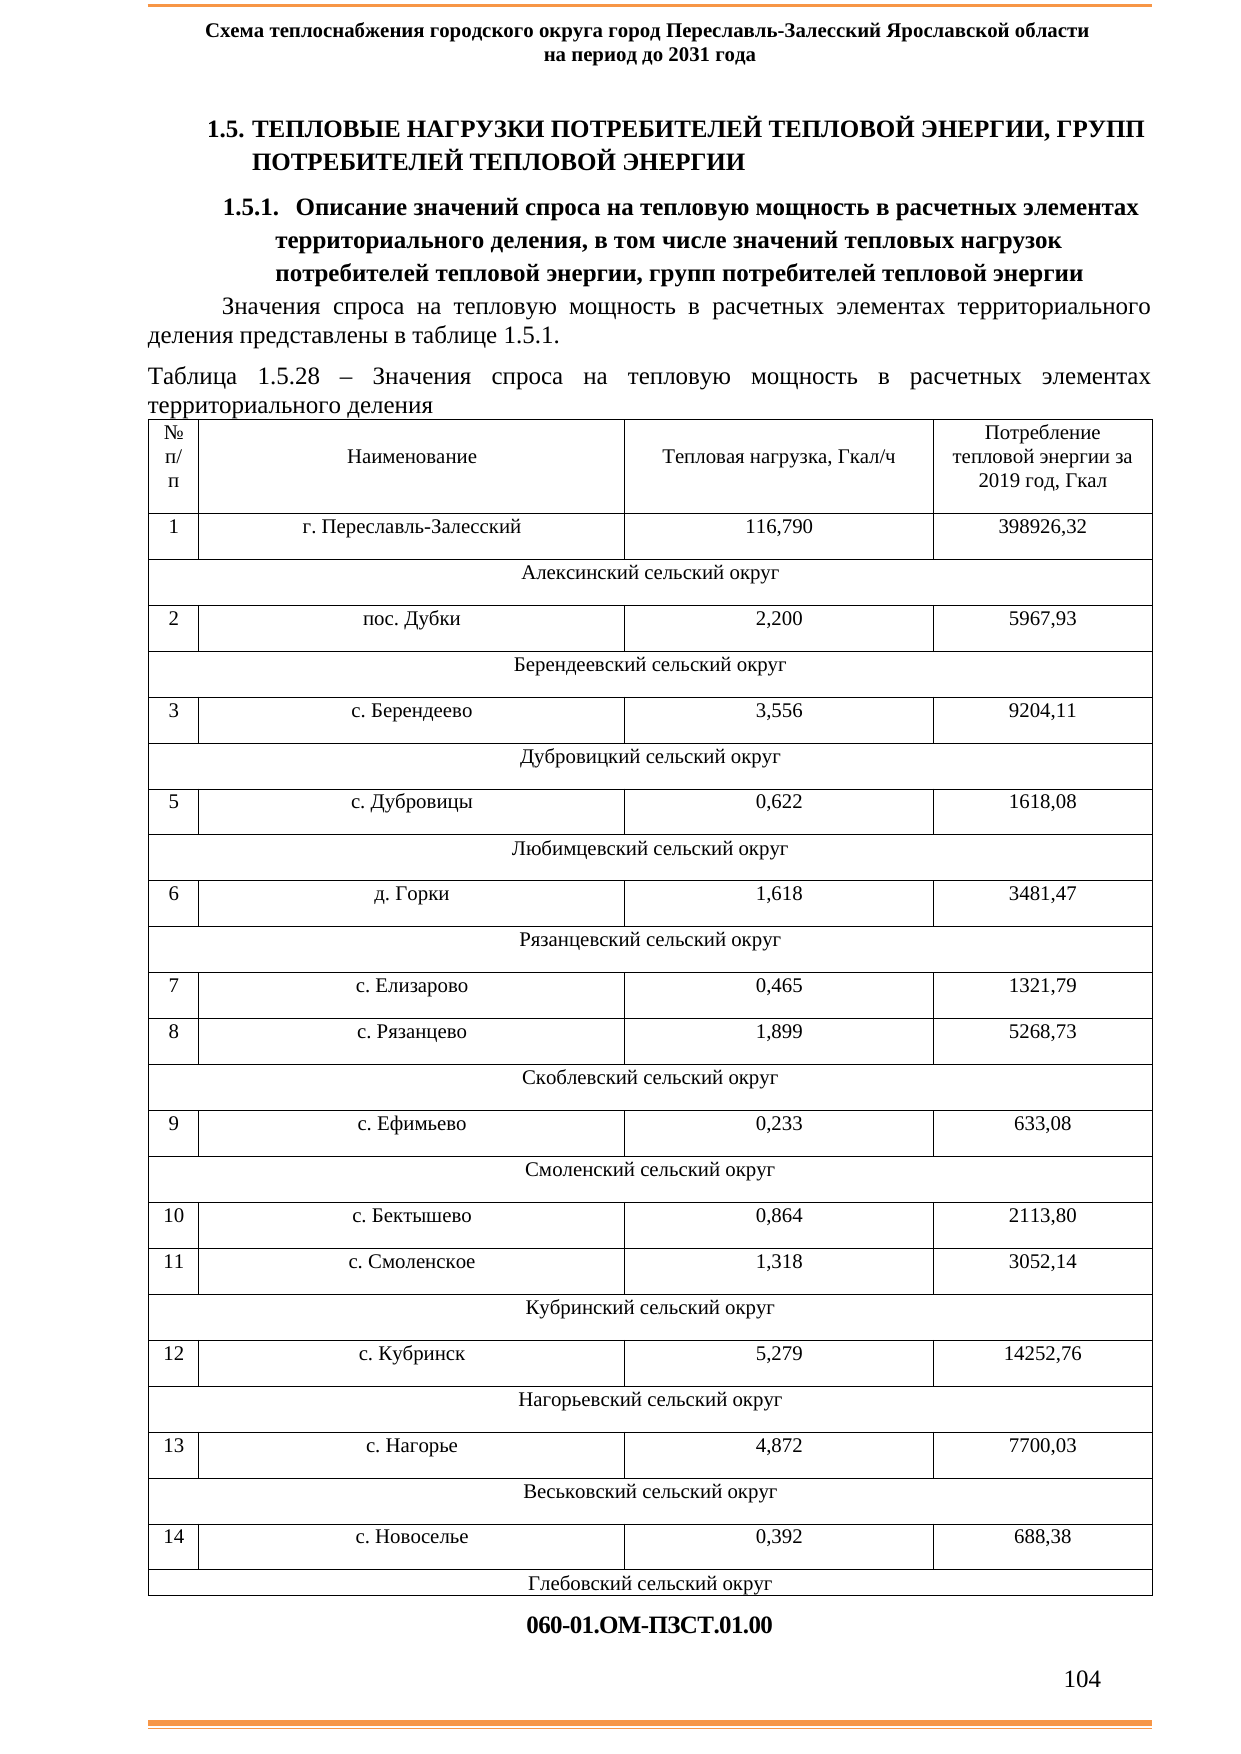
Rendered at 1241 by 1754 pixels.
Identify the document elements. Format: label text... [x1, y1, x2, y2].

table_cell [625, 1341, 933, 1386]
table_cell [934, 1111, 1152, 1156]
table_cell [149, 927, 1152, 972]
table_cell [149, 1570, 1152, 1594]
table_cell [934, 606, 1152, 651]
subtitle Описание значений спроса на тепловую мощность в расчетных элементах территориального деления, в том числе значений тепловых нагрузок потребителей тепловой энергии, групп потребителей тепловой энергии [223, 192, 1152, 287]
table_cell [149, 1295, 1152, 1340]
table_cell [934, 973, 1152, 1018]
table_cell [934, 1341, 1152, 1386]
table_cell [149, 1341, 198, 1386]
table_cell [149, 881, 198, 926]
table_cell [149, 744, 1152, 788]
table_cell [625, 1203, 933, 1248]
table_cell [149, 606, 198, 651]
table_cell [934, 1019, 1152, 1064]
subtitle ТЕПЛОВЫЕ НАГРУЗКИ ПОТРЕБИТЕЛЕЙ ТЕПЛОВОЙ ЭНЕРГИИ, ГРУПП ПОТРЕБИТЕЛЕЙ ТЕПЛОВОЙ ЭНЕРГИИ [207, 114, 1152, 175]
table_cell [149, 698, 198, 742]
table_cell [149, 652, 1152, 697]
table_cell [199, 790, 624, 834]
text Таблица . – Значения спроса на тепловую мощность в расчетных элементах территориального деления [148, 361, 1152, 419]
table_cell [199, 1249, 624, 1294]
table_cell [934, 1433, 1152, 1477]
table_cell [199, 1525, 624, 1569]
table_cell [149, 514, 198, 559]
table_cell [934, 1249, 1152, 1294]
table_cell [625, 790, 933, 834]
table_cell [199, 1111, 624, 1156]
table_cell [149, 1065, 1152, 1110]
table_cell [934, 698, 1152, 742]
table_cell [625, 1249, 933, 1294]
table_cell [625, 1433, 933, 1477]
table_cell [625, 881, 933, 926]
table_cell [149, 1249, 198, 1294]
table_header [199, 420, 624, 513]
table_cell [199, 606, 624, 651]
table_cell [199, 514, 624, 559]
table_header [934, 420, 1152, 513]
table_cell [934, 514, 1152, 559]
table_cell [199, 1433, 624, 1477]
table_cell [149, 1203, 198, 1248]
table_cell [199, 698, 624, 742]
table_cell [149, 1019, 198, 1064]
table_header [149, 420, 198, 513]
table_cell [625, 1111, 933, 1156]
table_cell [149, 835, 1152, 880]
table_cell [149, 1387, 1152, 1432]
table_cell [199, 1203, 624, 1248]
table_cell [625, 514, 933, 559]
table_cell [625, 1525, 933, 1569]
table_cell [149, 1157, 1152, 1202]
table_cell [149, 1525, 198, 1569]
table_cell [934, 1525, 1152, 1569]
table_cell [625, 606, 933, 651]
text Значения спроса на тепловую мощность в расчетных элементах территориального деления представлены в таблице 1.5.1. [148, 291, 1152, 349]
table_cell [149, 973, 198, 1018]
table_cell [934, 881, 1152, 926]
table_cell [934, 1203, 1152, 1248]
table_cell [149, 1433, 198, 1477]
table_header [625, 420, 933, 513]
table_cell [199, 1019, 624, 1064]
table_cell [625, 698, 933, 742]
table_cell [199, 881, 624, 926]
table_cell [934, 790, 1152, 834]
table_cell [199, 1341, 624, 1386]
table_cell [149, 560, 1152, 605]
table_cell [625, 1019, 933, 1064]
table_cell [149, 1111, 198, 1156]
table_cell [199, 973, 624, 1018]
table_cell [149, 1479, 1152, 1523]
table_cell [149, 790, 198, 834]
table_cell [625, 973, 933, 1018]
